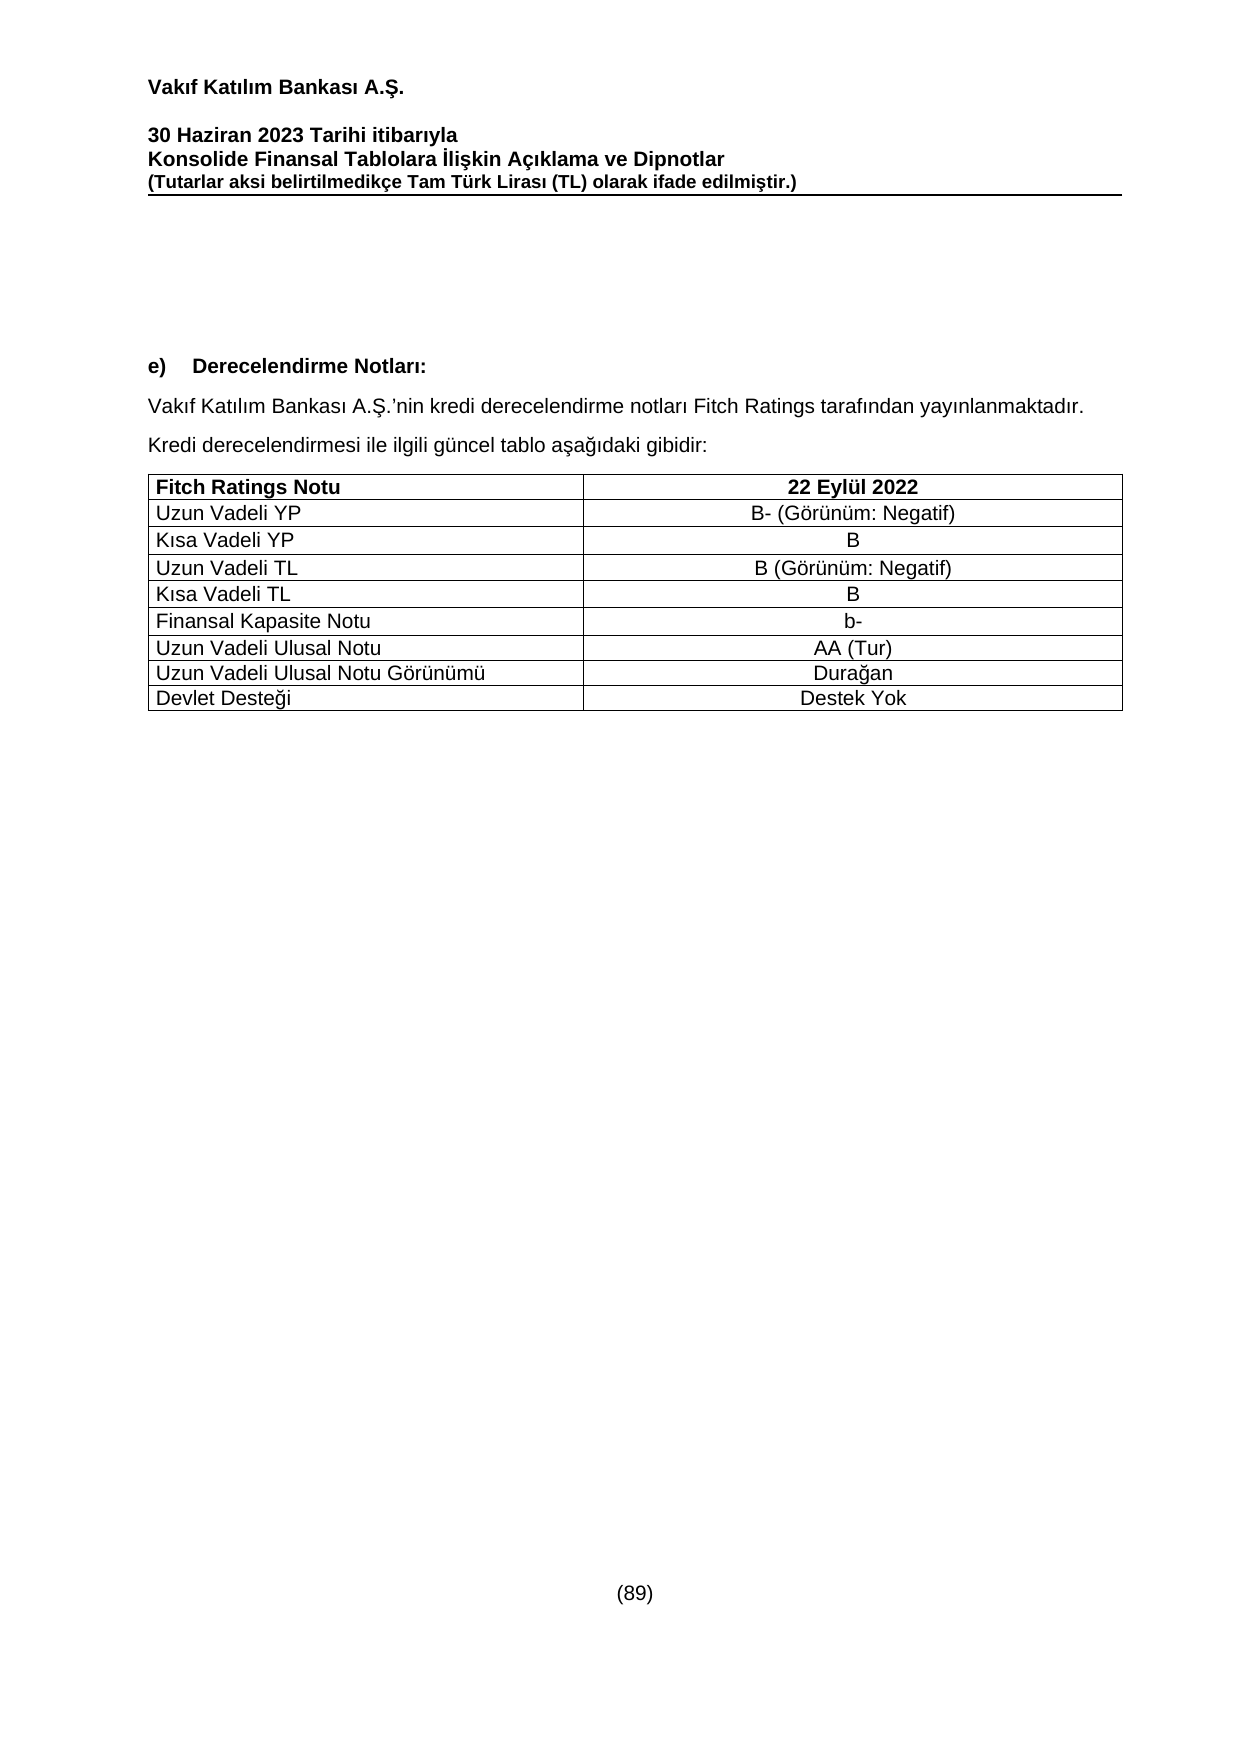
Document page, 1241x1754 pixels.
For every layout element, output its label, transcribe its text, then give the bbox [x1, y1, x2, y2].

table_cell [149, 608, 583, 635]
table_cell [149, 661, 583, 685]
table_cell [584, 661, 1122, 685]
list Derecelendirme Notları: [148, 354, 1122, 378]
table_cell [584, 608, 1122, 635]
text Vakıf Katılım Bankası A.Ş.’nin kredi derecelendirme notları Fitch Ratings tarafından yayınlanmaktadır. [148, 394, 1122, 418]
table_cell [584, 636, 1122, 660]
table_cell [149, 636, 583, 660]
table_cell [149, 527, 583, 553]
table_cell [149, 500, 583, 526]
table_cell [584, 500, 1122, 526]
text Kredi derecelendirmesi ile ilgili güncel tablo aşağıdaki gibidir: [148, 433, 1122, 457]
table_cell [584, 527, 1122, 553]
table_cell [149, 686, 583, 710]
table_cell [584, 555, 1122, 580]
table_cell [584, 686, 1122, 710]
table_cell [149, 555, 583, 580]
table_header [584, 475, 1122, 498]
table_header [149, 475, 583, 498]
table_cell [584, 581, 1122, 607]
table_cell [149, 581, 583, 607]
